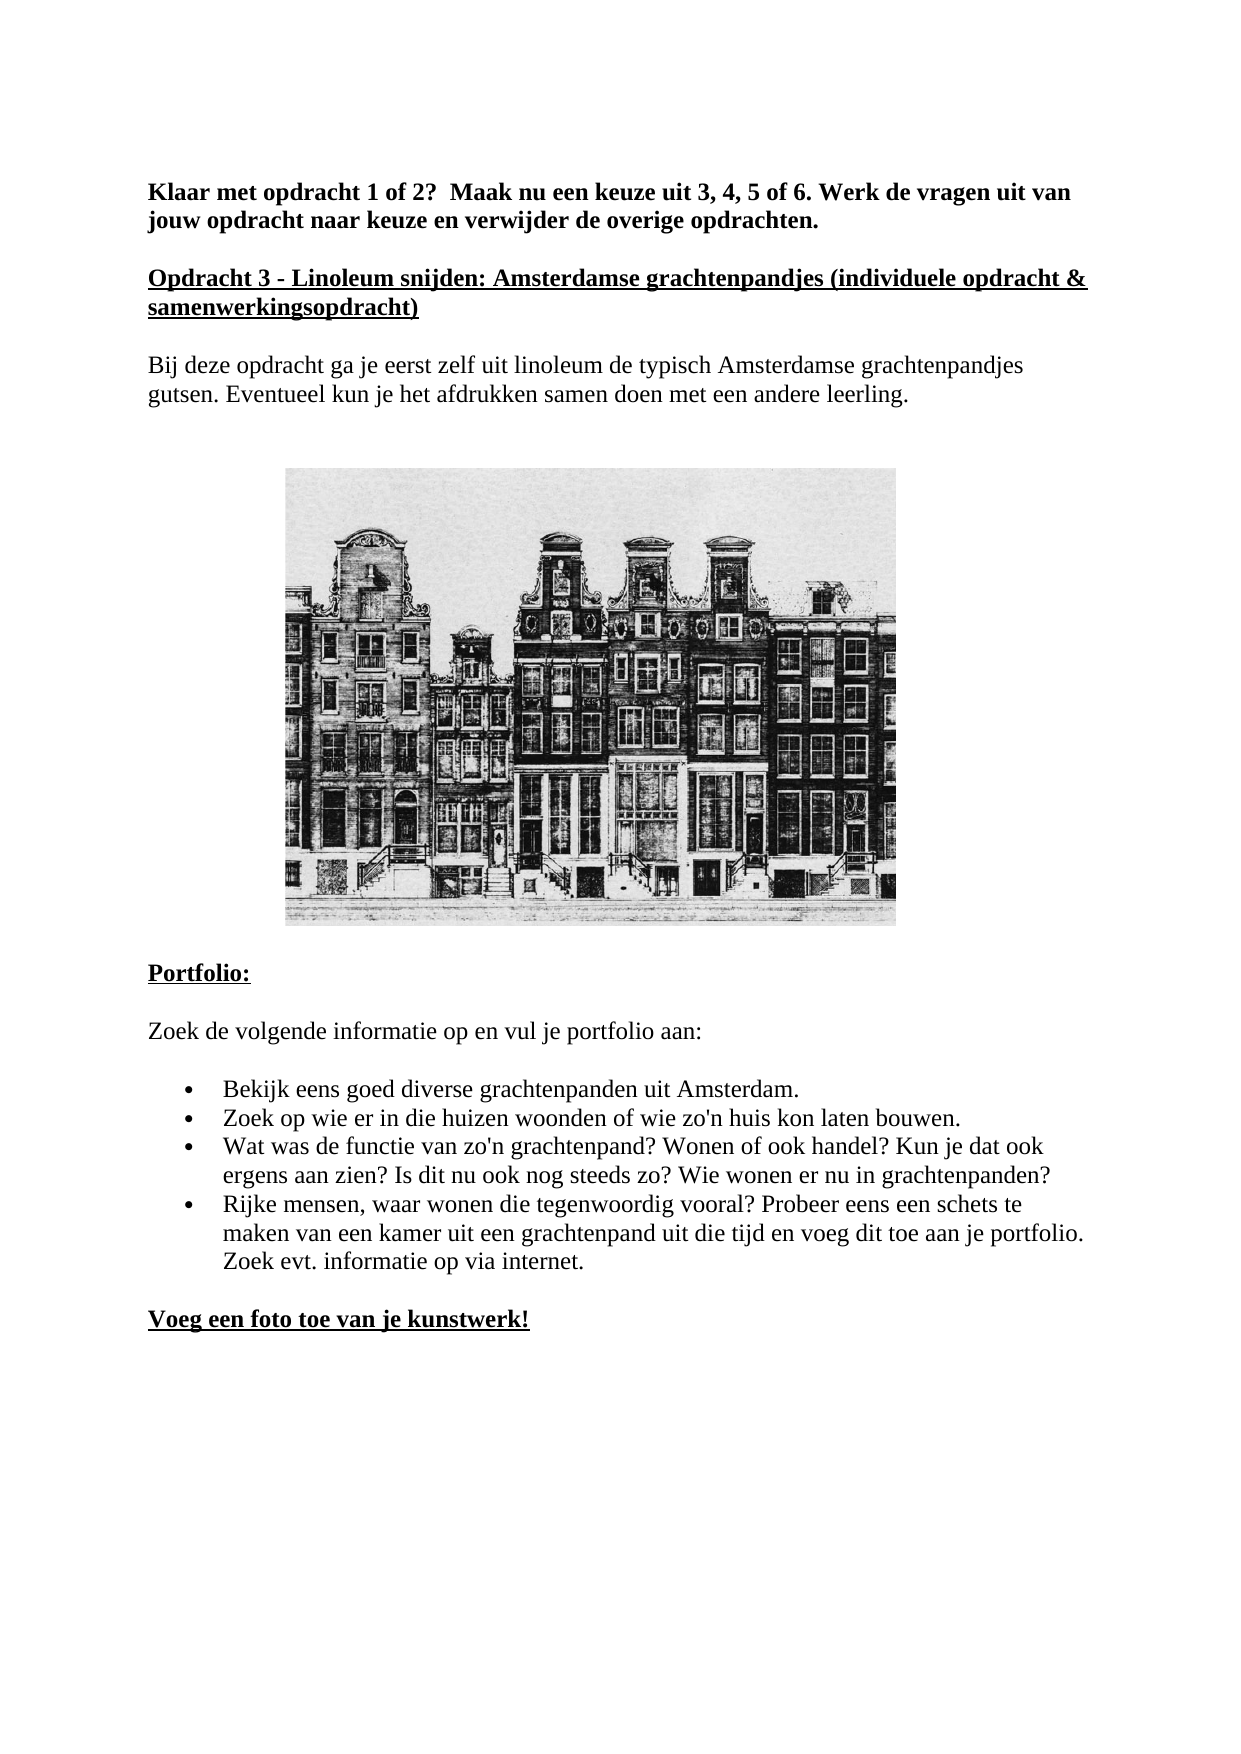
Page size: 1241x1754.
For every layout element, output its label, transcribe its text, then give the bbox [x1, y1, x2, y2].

list Bekijk eens goed diverse grachtenpanden uit Amsterdam. [185, 1074, 1093, 1103]
picture [285, 468, 896, 926]
list Wat was de functie van zo'n grachtenpand? Wonen of ook handel? Kun je dat ook ergens aan zien? Is dit nu ook nog steeds zo? Wie wonen er nu in grachtenpanden? [185, 1131, 1093, 1189]
text Zoek de volgende informatie op en vul je portfolio aan: [148, 1016, 1093, 1045]
text Opdracht 3 - Linoleum snijden: Amsterdamse grachtenpandjes (individuele opdracht & samenwerkingsopdracht) [148, 263, 1093, 321]
text Portfolio:​ [148, 958, 1093, 987]
text Voeg een foto toe van je kunstwerk! [148, 1304, 1093, 1333]
text Bij deze opdracht ga je eerst zelf uit linoleum de typisch Amsterdamse grachtenpandjes gutsen. Eventueel kun je het afdrukken samen doen met een andere leerling. [148, 350, 1093, 408]
text Klaar met opdracht 1 of 2? Maak nu een keuze uit 3, 4, 5 of 6. Werk de vragen uit van jouw opdracht naar keuze en verwijder de overige opdrachten. [148, 177, 1093, 234]
list Rijke mensen, waar wonen die tegenwoordig vooral? Probeer eens een schets te maken van een kamer uit een grachtenpand uit die tijd en voeg dit toe aan je portfolio. Zoek evt. informatie op via internet. [185, 1189, 1093, 1275]
list Zoek op wie er in die huizen woonden of wie zo'n huis kon laten bouwen. [185, 1103, 1093, 1131]
